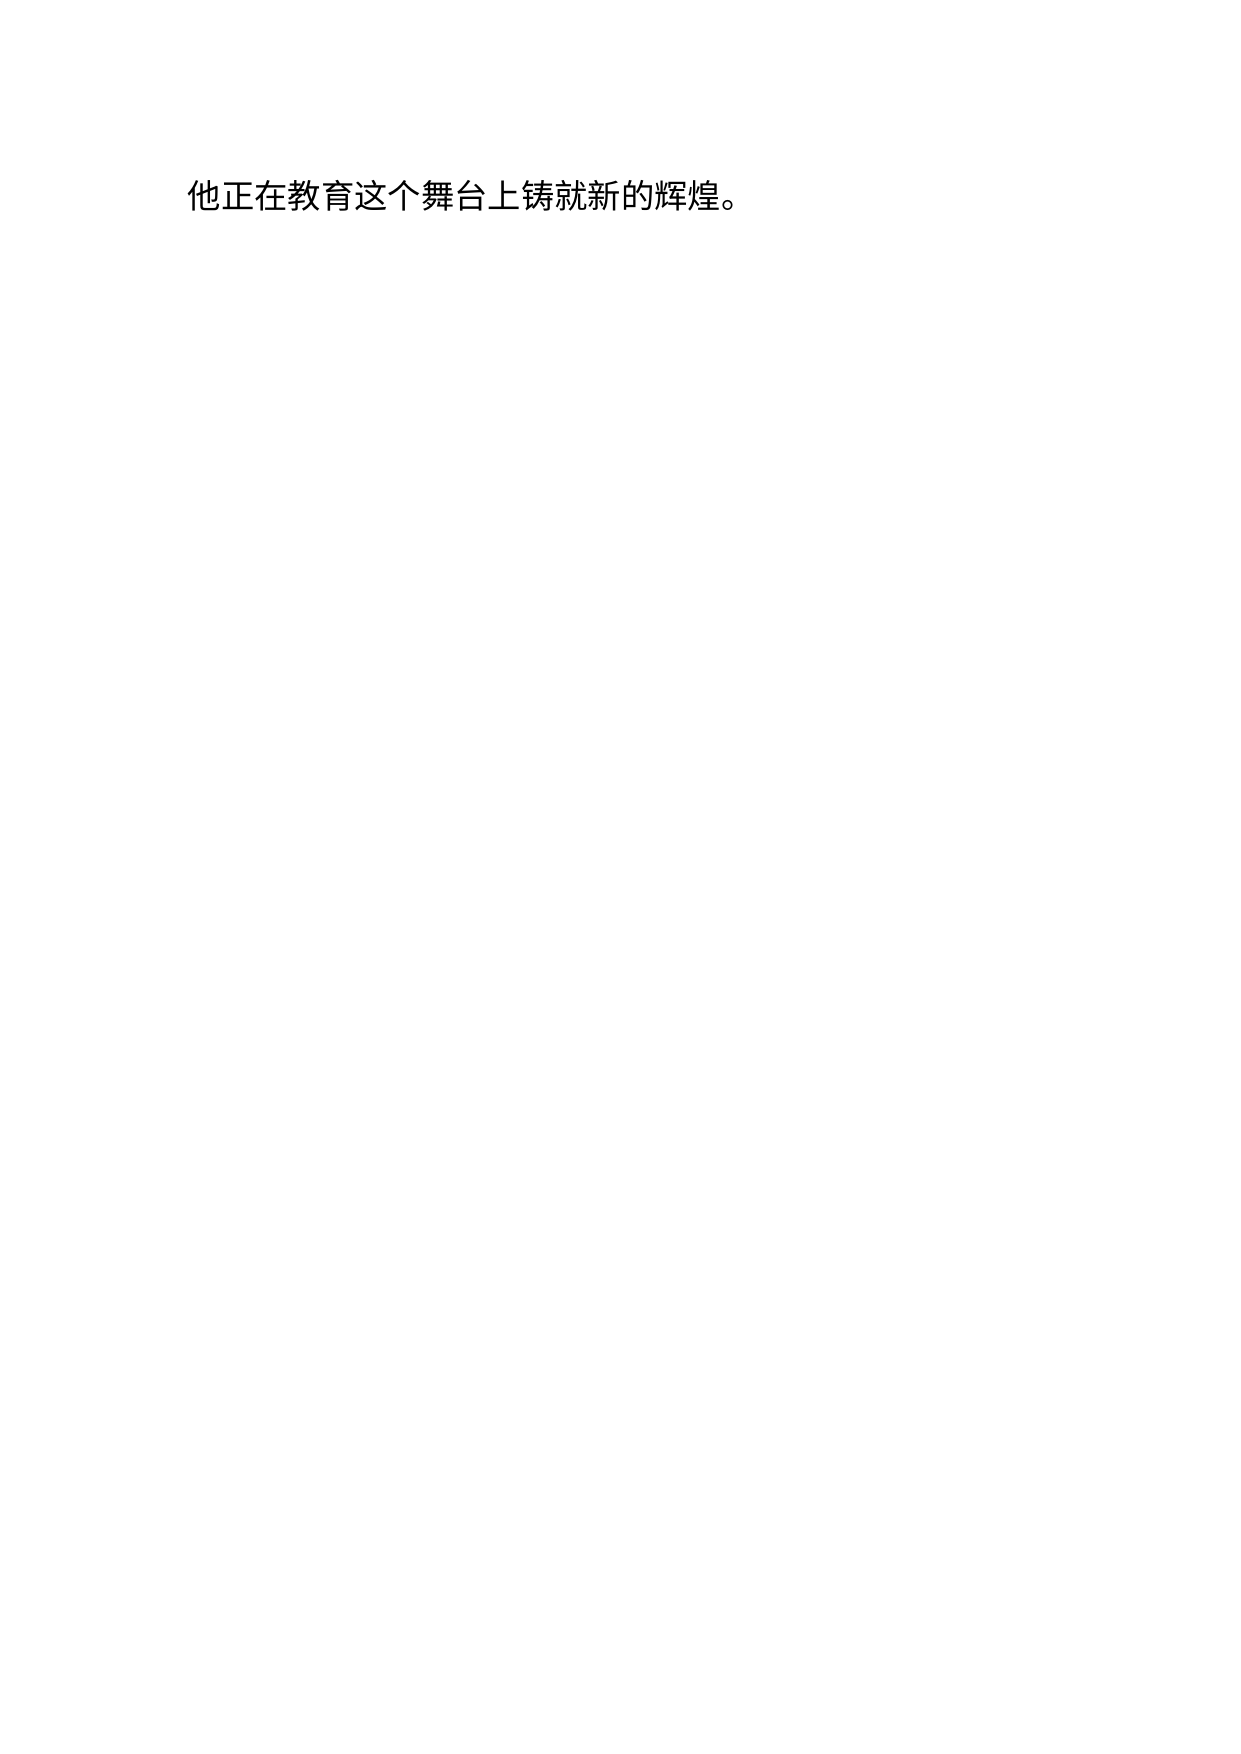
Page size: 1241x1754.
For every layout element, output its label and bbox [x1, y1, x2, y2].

text [187, 162, 1053, 227]
